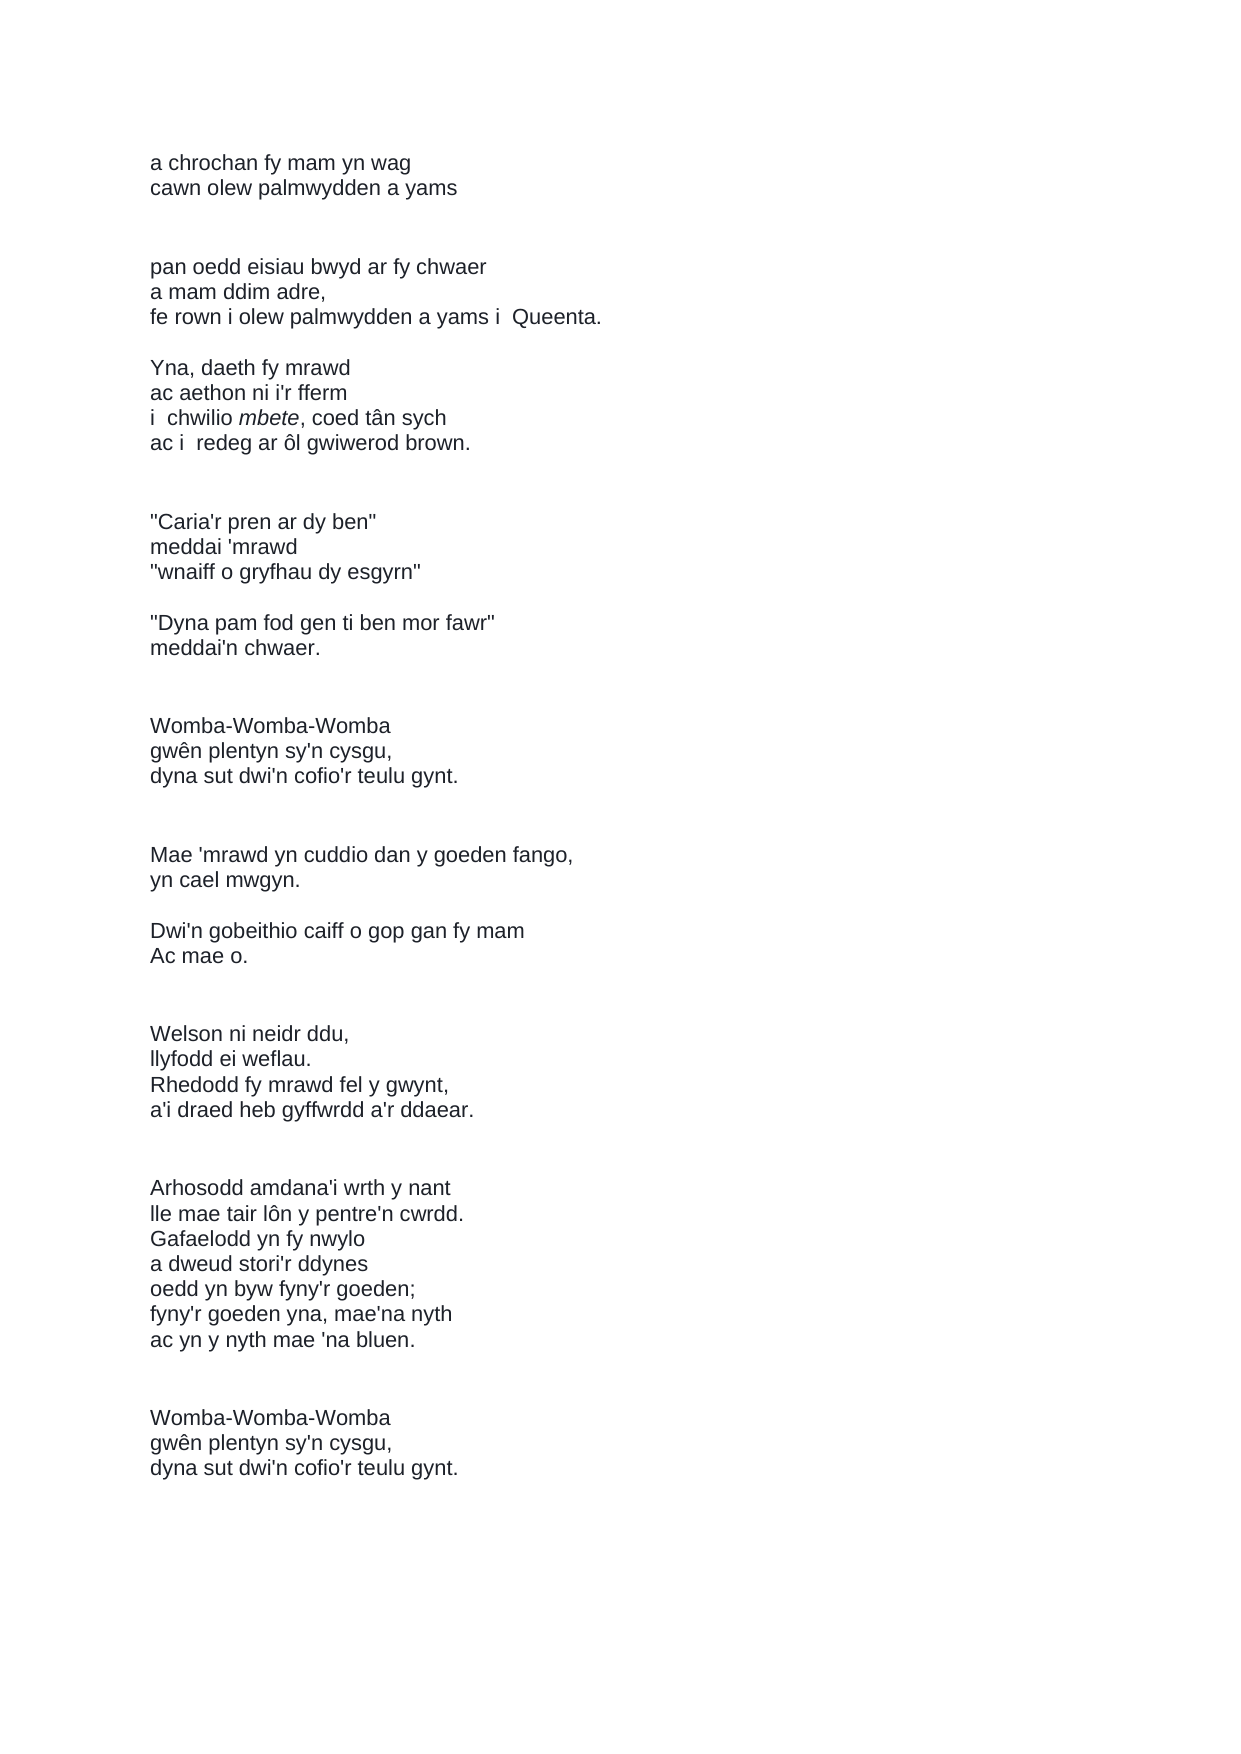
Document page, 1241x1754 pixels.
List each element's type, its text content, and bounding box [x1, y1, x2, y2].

text "Caria'r pren ar dy ben" [150, 508, 1090, 534]
text lle mae tair lôn y pentre'n cwrdd. [150, 1200, 1090, 1226]
text oedd yn byw fyny'r goeden; [150, 1276, 1090, 1301]
text a chrochan fy mam yn wag [150, 150, 1090, 175]
text yn cael mwgyn. [150, 867, 1090, 892]
text fe rown i olew palmwydden a yams i Queenta. [150, 304, 1090, 329]
text Ac mae o. [150, 943, 1090, 968]
text ac yn y nyth mae 'na bluen. [150, 1326, 1090, 1352]
text "wnaiff o gryfhau dy esgyrn" [150, 559, 1090, 584]
text Womba-Womba-Womba [150, 713, 1090, 738]
text meddai 'mrawd [150, 534, 1090, 559]
text gwên plentyn sy'n cysgu, [150, 1430, 1090, 1455]
text ac i redeg ar ôl gwiwerod brown. [150, 430, 1090, 455]
text Arhosodd amdana'i wrth y nant [150, 1175, 1090, 1200]
text dyna sut dwi'n cofio'r teulu gynt. [150, 763, 1090, 789]
text Dwi'n gobeithio caiff o gop gan fy mam [150, 917, 1090, 943]
text fyny'r goeden yna, mae'na nyth [150, 1301, 1090, 1326]
text gwên plentyn sy'n cysgu, [150, 738, 1090, 763]
text llyfodd ei weflau. [150, 1046, 1090, 1072]
text a dweud stori'r ddynes [150, 1251, 1090, 1276]
text a'i draed heb gyffwrdd a'r ddaear. [150, 1097, 1090, 1122]
text pan oedd eisiau bwyd ar fy chwaer [150, 254, 1090, 279]
text Gafaelodd yn fy nwylo [150, 1226, 1090, 1251]
text Welson ni neidr ddu, [150, 1021, 1090, 1046]
text i chwilio mbete, coed tân sych [150, 405, 1090, 430]
text a mam ddim adre, [150, 279, 1090, 304]
text "Dyna pam fod gen ti ben mor fawr" [150, 609, 1090, 634]
text Yna, daeth fy mrawd [150, 354, 1090, 380]
text meddai'n chwaer. [150, 634, 1090, 660]
text Rhedodd fy mrawd fel y gwynt, [150, 1072, 1090, 1097]
text ac aethon ni i'r fferm [150, 380, 1090, 405]
text dyna sut dwi'n cofio'r teulu gynt. [150, 1455, 1090, 1481]
text Mae 'mrawd yn cuddio dan y goeden fango, [150, 842, 1090, 867]
text cawn olew palmwydden a yams [150, 175, 1090, 254]
text Womba-Womba-Womba [150, 1405, 1090, 1430]
